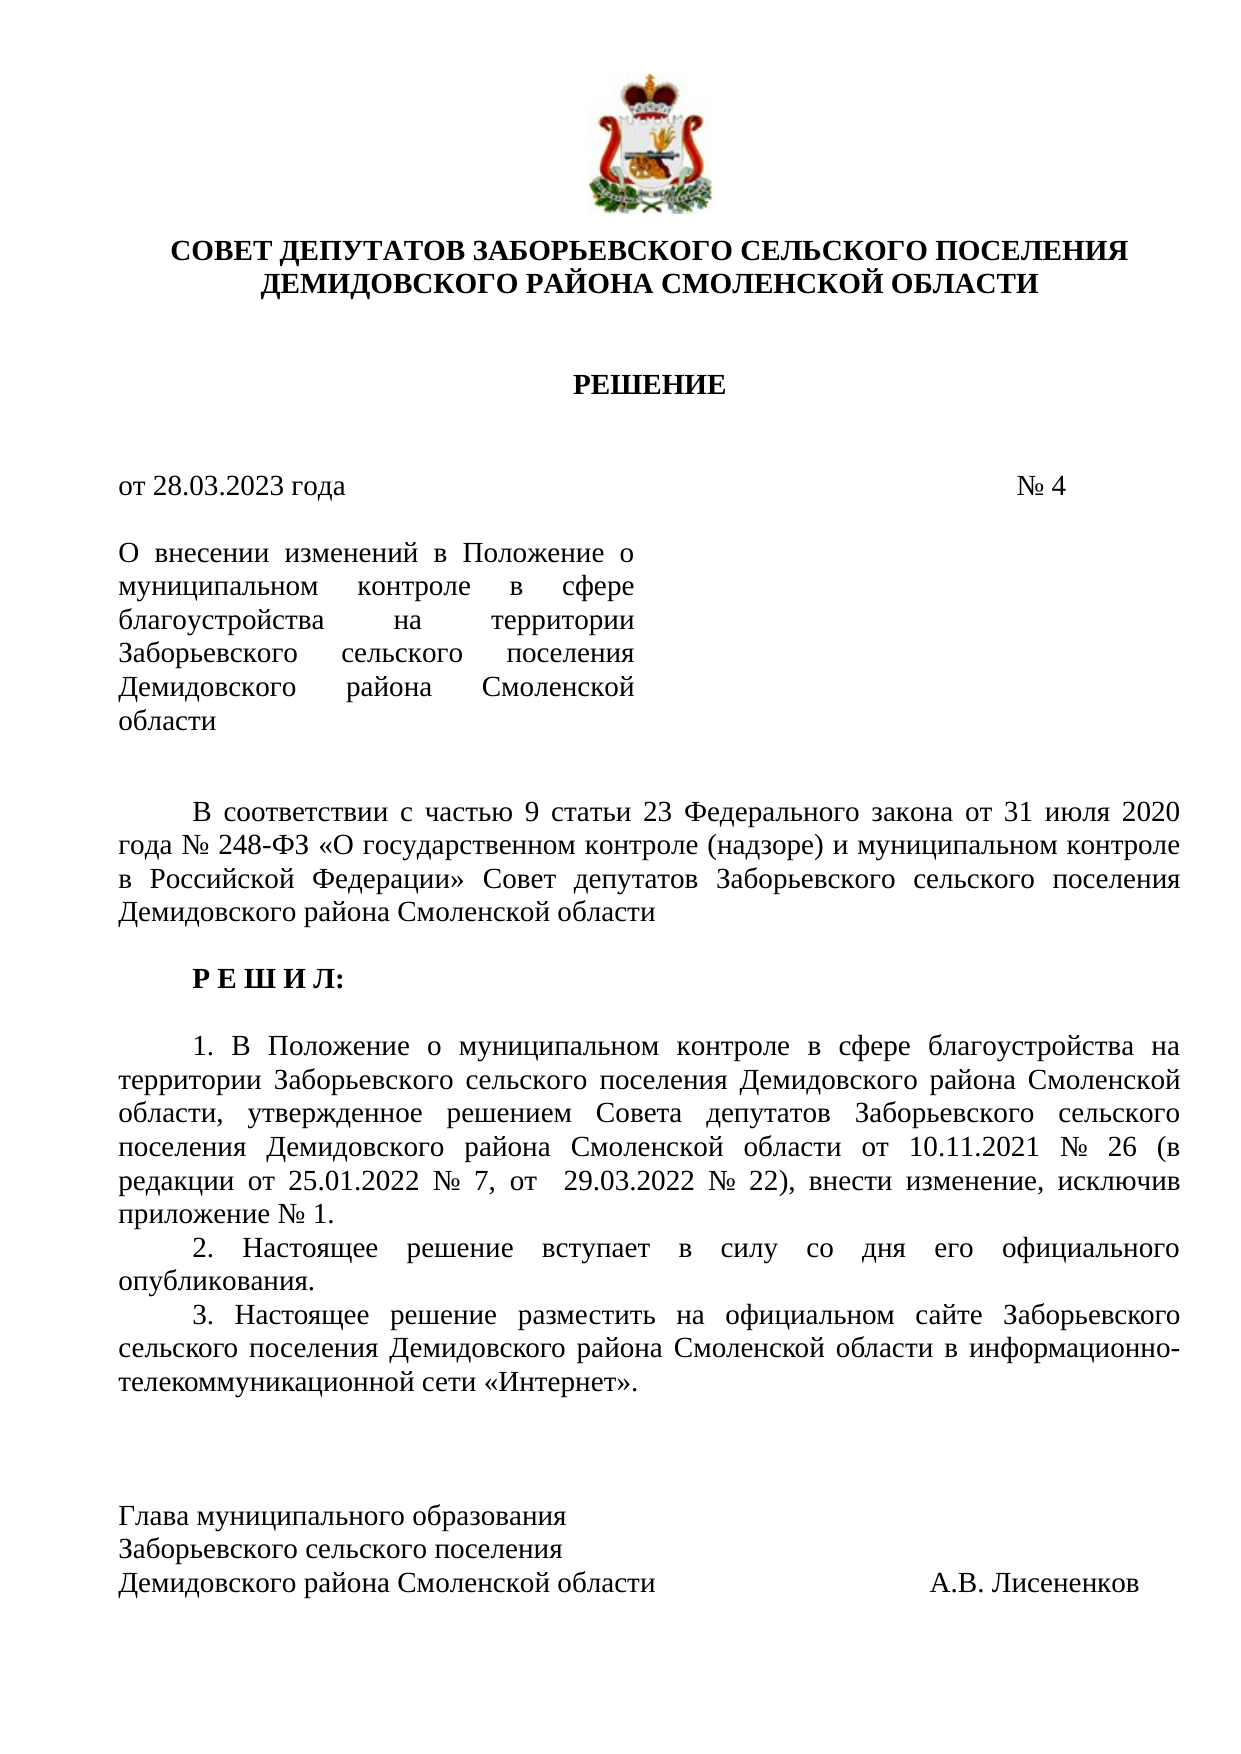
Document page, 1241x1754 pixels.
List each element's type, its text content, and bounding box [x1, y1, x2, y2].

text 2. Настоящее решение вступает в силу со дня его официального опубликования. [118, 1230, 1181, 1297]
text Демидовского района Смоленской области А.В. Лисененков [118, 1565, 1181, 1599]
text 3. Настоящее решение разместить на официальном сайте Заборьевского сельского поселения Демидовского района Смоленской области в информационно-телекоммуникационной сети «Интернет». [118, 1297, 1181, 1397]
picture [588, 73, 713, 214]
text О внесении изменений в Положение о муниципальном контроле в сфере благоустройства на территории Заборьевского сельского поселения Демидовского района Смоленской области [118, 535, 635, 736]
text от 28.03.2023 года № 4 [118, 468, 1181, 501]
text РЕШЕНИЕ [118, 367, 1181, 401]
text В соответствии с частью 9 статьи 23 Федерального закона от 31 июля 2020 года № 248-ФЗ «О государственном контроле (надзоре) и муниципальном контроле в Российской Федерации» Совет депутатов Заборьевского сельского поселения Демидовского района Смоленской области [118, 794, 1181, 928]
text СОВЕТ ДЕПУТАТОВ ЗАБОРЬЕВСКОГО СЕЛЬСКОГО ПОСЕЛЕНИЯ [118, 233, 1181, 267]
text Заборьевского сельского поселения [118, 1532, 1181, 1565]
text ДЕМИДОВСКОГО РАЙОНА СМОЛЕНСКОЙ ОБЛАСТИ [118, 267, 1181, 300]
text 1. В Положение о муниципальном контроле в сфере благоустройства на территории Заборьевского сельского поселения Демидовского района Смоленской области, утвержденное решением Совета депутатов Заборьевского сельского поселения Демидовского района Смоленской области от 10.11.2021 № 26 (в редакции от 25.01.2022 № 7, от 29.03.2022 № 22), внести изменение, исключив приложение № 1. [118, 1028, 1181, 1230]
text Р Е Ш И Л: [118, 961, 1181, 995]
text Глава муниципального образования [118, 1498, 1181, 1532]
